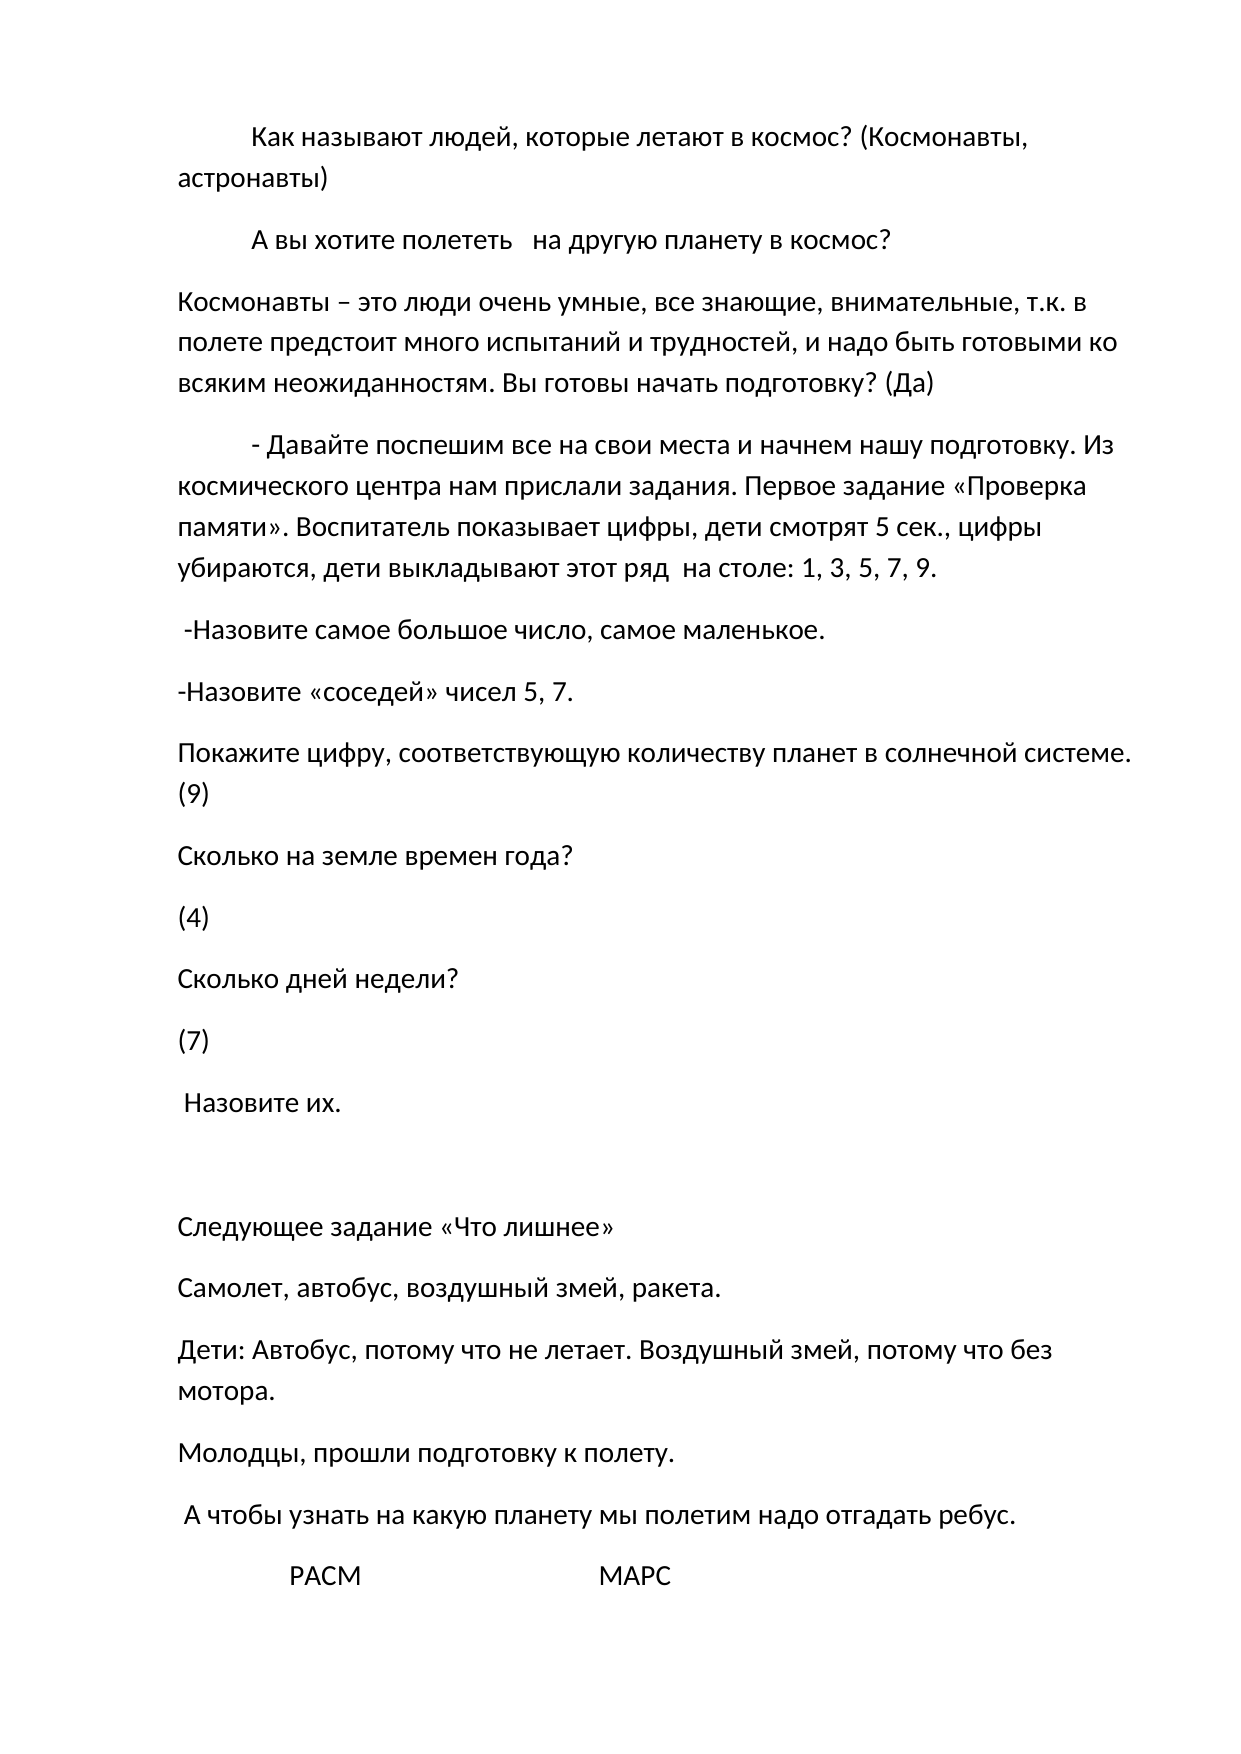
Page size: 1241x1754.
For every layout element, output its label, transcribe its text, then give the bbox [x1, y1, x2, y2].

text Самолет, автобус, воздушный змей, ракета. [177, 1269, 1152, 1305]
text Следующее задание «Что лишнее» [177, 1208, 1152, 1243]
text А вы хотите полететь на другую планету в космос? [177, 221, 1152, 256]
text РАСМ МАРС [177, 1557, 1152, 1593]
text -Назовите «соседей» чисел 5, 7. [177, 673, 1152, 708]
text - Давайте поспешим все на свои места и начнем нашу подготовку. Из космического центра нам прислали задания. Первое задание «Проверка памяти». Воспитатель показывает цифры, дети смотрят 5 сек., цифры убираются, дети выкладывают этот ряд на столе: 1, 3, 5, 7, 9. [177, 426, 1152, 585]
text Молодцы, прошли подготовку к полету. [177, 1434, 1152, 1469]
text Покажите цифру, соответствующую количеству планет в солнечной системе. (9) [177, 734, 1152, 811]
text Сколько дней недели? [177, 961, 1152, 996]
text Сколько на земле времен года? [177, 837, 1152, 873]
text Дети: Автобус, потому что не летает. Воздушный змей, потому что без мотора. [177, 1331, 1152, 1408]
text Назовите их. [177, 1084, 1152, 1120]
text -Назовите самое большое число, самое маленькое. [177, 611, 1152, 646]
text Как называют людей, которые летают в космос? (Космонавты, астронавты) [177, 118, 1152, 195]
text Космонавты – это люди очень умные, все знающие, внимательные, т.к. в полете предстоит много испытаний и трудностей, и надо быть готовыми ко всяким неожиданностям. Вы готовы начать подготовку? (Да) [177, 283, 1152, 400]
text (4) [177, 899, 1152, 934]
text А чтобы узнать на какую планету мы полетим надо отгадать ребус. [177, 1496, 1152, 1531]
text (7) [177, 1022, 1152, 1058]
